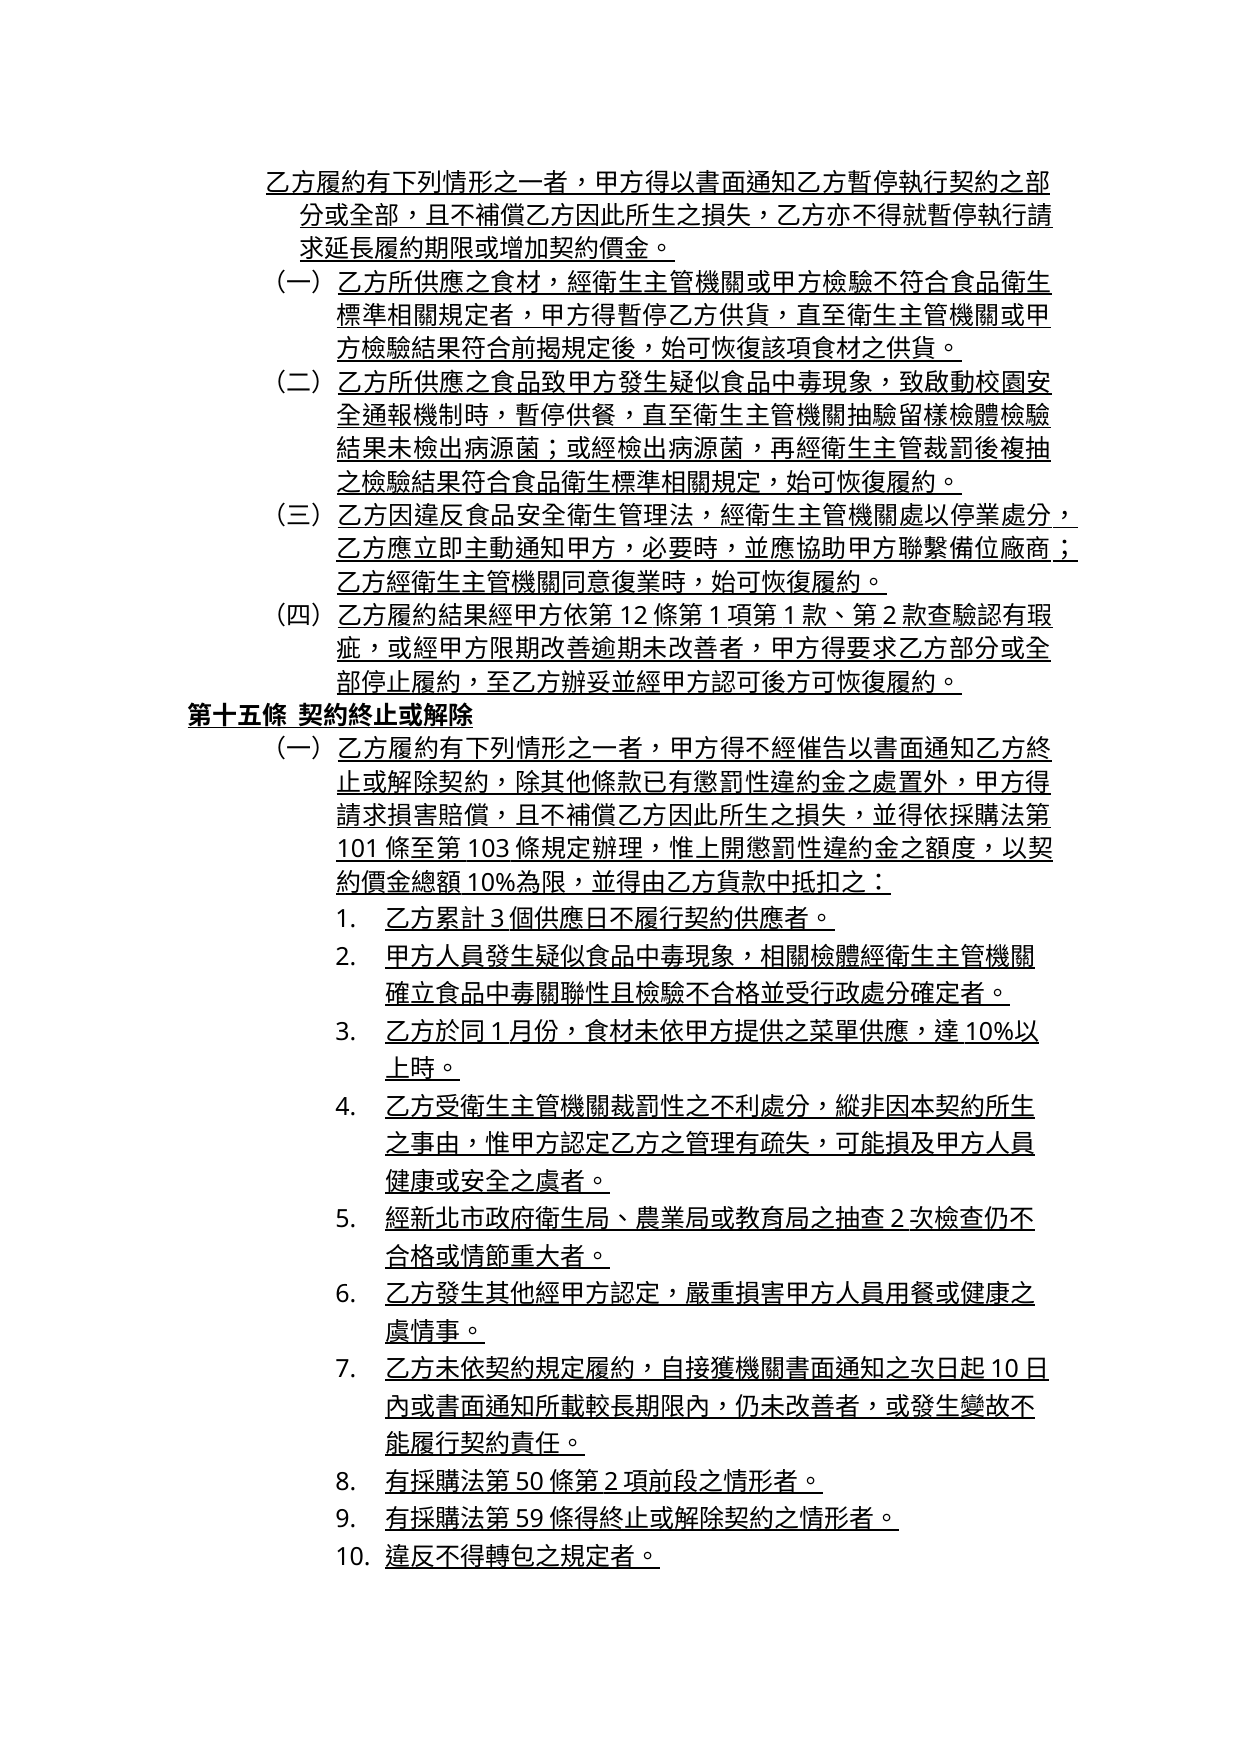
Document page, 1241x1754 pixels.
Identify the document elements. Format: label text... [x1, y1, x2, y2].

text 乙方履約有下列情形之一者，甲方得以書面通知乙方暫停執行契約之部分或全部，且不補償乙方因此所生之損失，乙方亦不得就暫停執行請求延長履約期限或增加契約價金。 [217, 164, 1053, 264]
list 違反不得轉包之規定者。 [335, 1535, 1053, 1573]
list 乙方因違反食品安全衛生管理法，經衛生主管機關處以停業處分，乙方應立即主動通知甲方，必要時，並應協助甲方聯繫備位廠商；乙方經衛生主管機關同意復業時，始可恢復履約。 [261, 498, 1053, 598]
list 乙方履約有下列情形之一者，甲方得不經催告以書面通知乙方終止或解除契約，除其他條款已有懲罰性違約金之處置外，甲方得請求損害賠償，且不補償乙方因此所生之損失，並得依採購法第101條至第103條規定辦理，惟上開懲罰性違約金之額度，以契約價金總額10%為限，並得由乙方貨款中抵扣之： [261, 731, 1053, 898]
list 乙方累計3個供應日不履行契約供應者。 [335, 898, 1053, 935]
list 乙方於同1月份，食材未依甲方提供之菜單供應，達10%以上時。 [335, 1010, 1053, 1085]
list 有採購法第59條得終止或解除契約之情形者。 [335, 1498, 1053, 1535]
list 乙方履約結果經甲方依第12條第1項第1款、第2款查驗認有瑕疵，或經甲方限期改善逾期未改善者，甲方得要求乙方部分或全部停止履約，至乙方辦妥並經甲方認可後方可恢復履約。 [261, 598, 1053, 698]
list 乙方發生其他經甲方認定，嚴重損害甲方人員用餐或健康之虞情事。 [335, 1273, 1053, 1348]
text 第十五條 契約終止或解除 [187, 698, 1053, 731]
list 經新北市政府衛生局、農業局或教育局之抽查2次檢查仍不合格或情節重大者。 [335, 1198, 1053, 1273]
list 乙方未依契約規定履約，自接獲機關書面通知之次日起10日內或書面通知所載較長期限內，仍未改善者，或發生變故不能履行契約責任。 [335, 1348, 1053, 1460]
list 乙方所供應之食品致甲方發生疑似食品中毒現象，致啟動校園安全通報機制時，暫停供餐，直至衛生主管機關抽驗留樣檢體檢驗結果未檢出病源菌；或經檢出病源菌，再經衛生主管裁罰後複抽之檢驗結果符合食品衛生標準相關規定，始可恢復履約。 [261, 364, 1053, 498]
list 乙方所供應之食材，經衛生主管機關或甲方檢驗不符合食品衛生標準相關規定者，甲方得暫停乙方供貨，直至衛生主管機關或甲方檢驗結果符合前揭規定後，始可恢復該項食材之供貨。 [261, 264, 1053, 364]
list 甲方人員發生疑似食品中毒現象，相關檢體經衛生主管機關確立食品中毒關聯性且檢驗不合格並受行政處分確定者。 [335, 935, 1053, 1010]
list 有採購法第50條第2項前段之情形者。 [335, 1460, 1053, 1498]
list 乙方受衛生主管機關裁罰性之不利處分，縱非因本契約所生之事由，惟甲方認定乙方之管理有疏失，可能損及甲方人員健康或安全之虞者。 [335, 1085, 1053, 1198]
